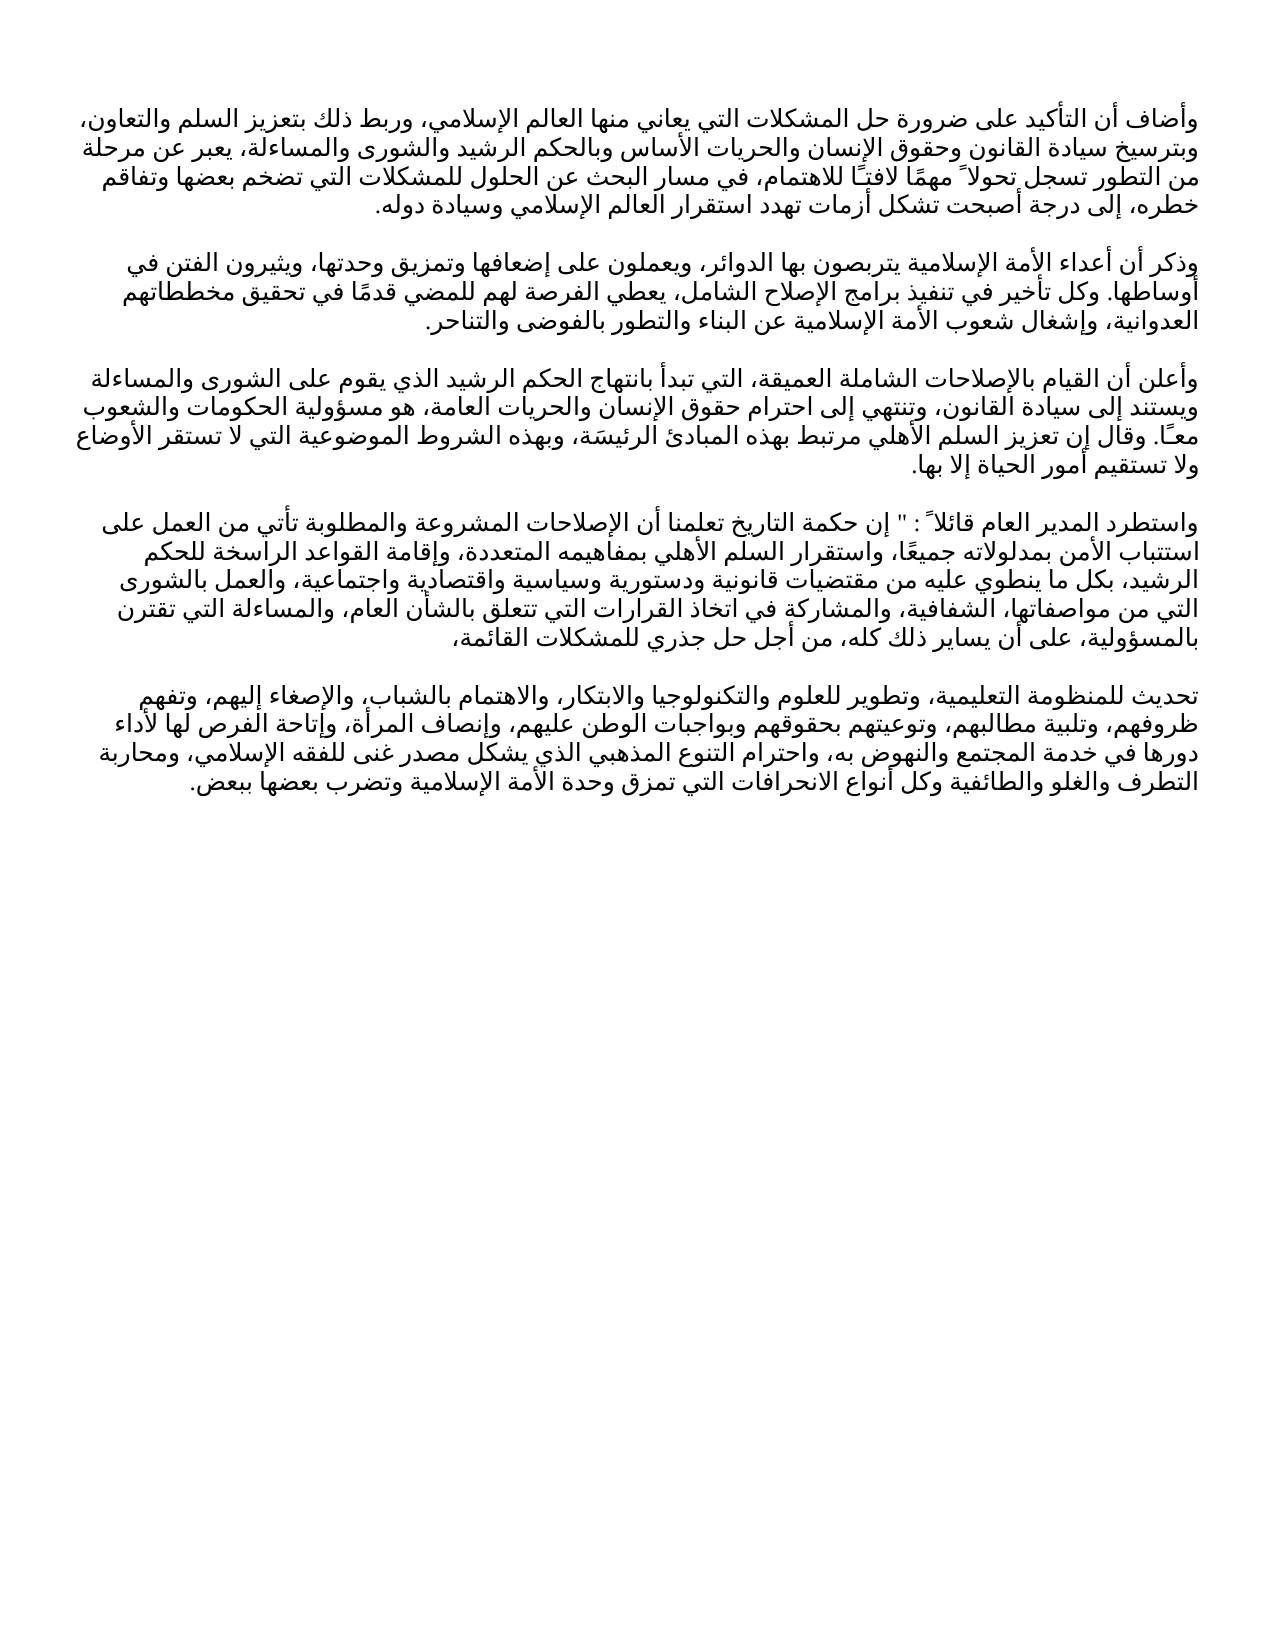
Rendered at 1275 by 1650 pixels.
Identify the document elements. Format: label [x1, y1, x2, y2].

table_header [75, 75, 1200, 854]
